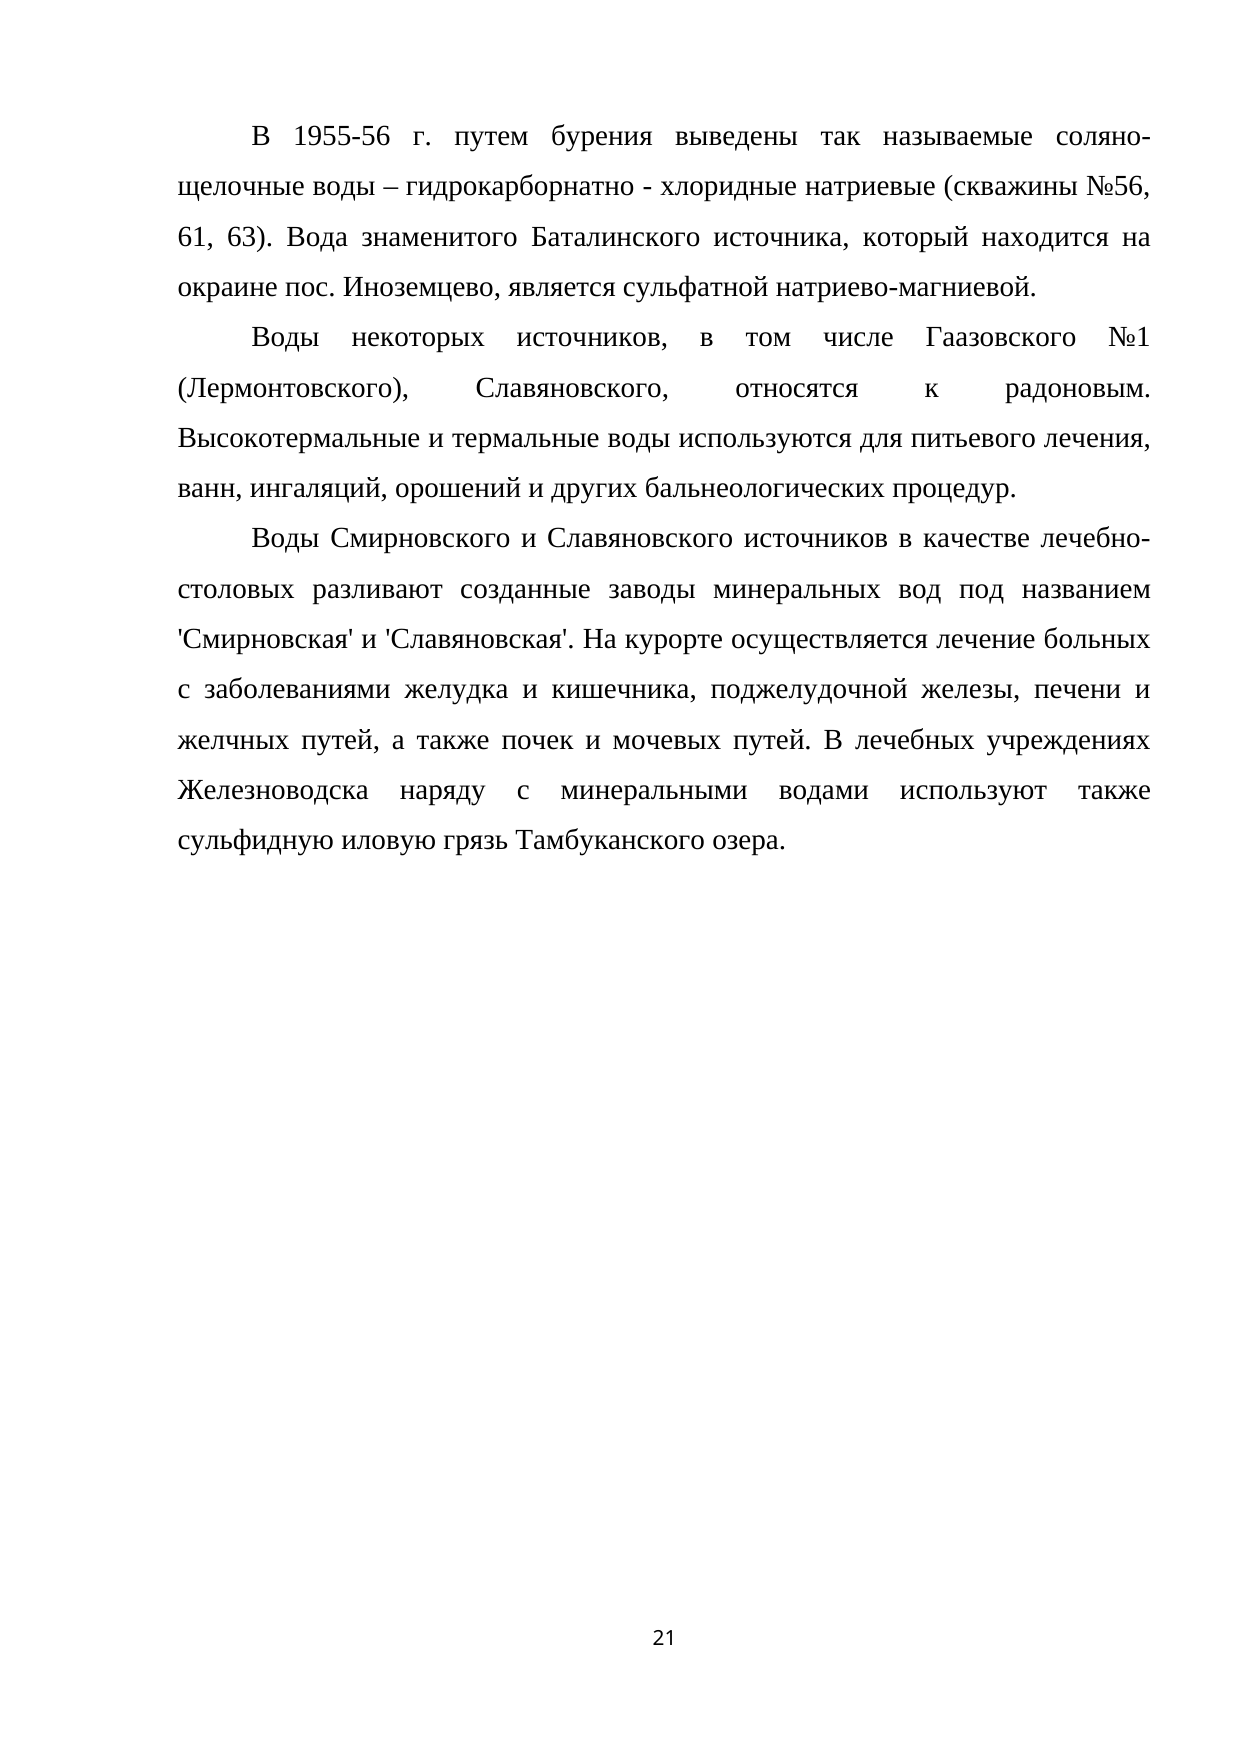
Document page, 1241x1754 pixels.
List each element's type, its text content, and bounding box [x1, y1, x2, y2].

text Воды некоторых источников, в том числе Гаазовского №1 (Лермонтовского), Славяновского, относятся к радоновым. Высокотермальные и термальные воды используются для питьевого лечения, ванн, ингаляций, орошений и других бальнеологических процедур. [177, 319, 1152, 504]
text Воды Смирновского и Славяновского источников в качестве лечебно-столовых разливают созданные заводы минеральных вод под названием 'Смирновская' и 'Славяновская'. На курорте осуществляется лечение больных с заболеваниями желудка и кишечника, поджелудочной железы, печени и желчных путей, а также почек и мочевых путей. В лечебных учреждениях Железноводска наряду с минеральными водами используют также сульфидную иловую грязь Тамбуканского озера. [177, 521, 1152, 856]
text В 1955-56 г. путем бурения выведены так называемые соляно-щелочные воды – гидрокарборнатно - хлоридные натриевые (скважины №56, 61, 63). Вода знаменитого Баталинского источника, который находится на окраине пос. Иноземцево, является сульфатной натриево-магниевой. [177, 118, 1152, 303]
